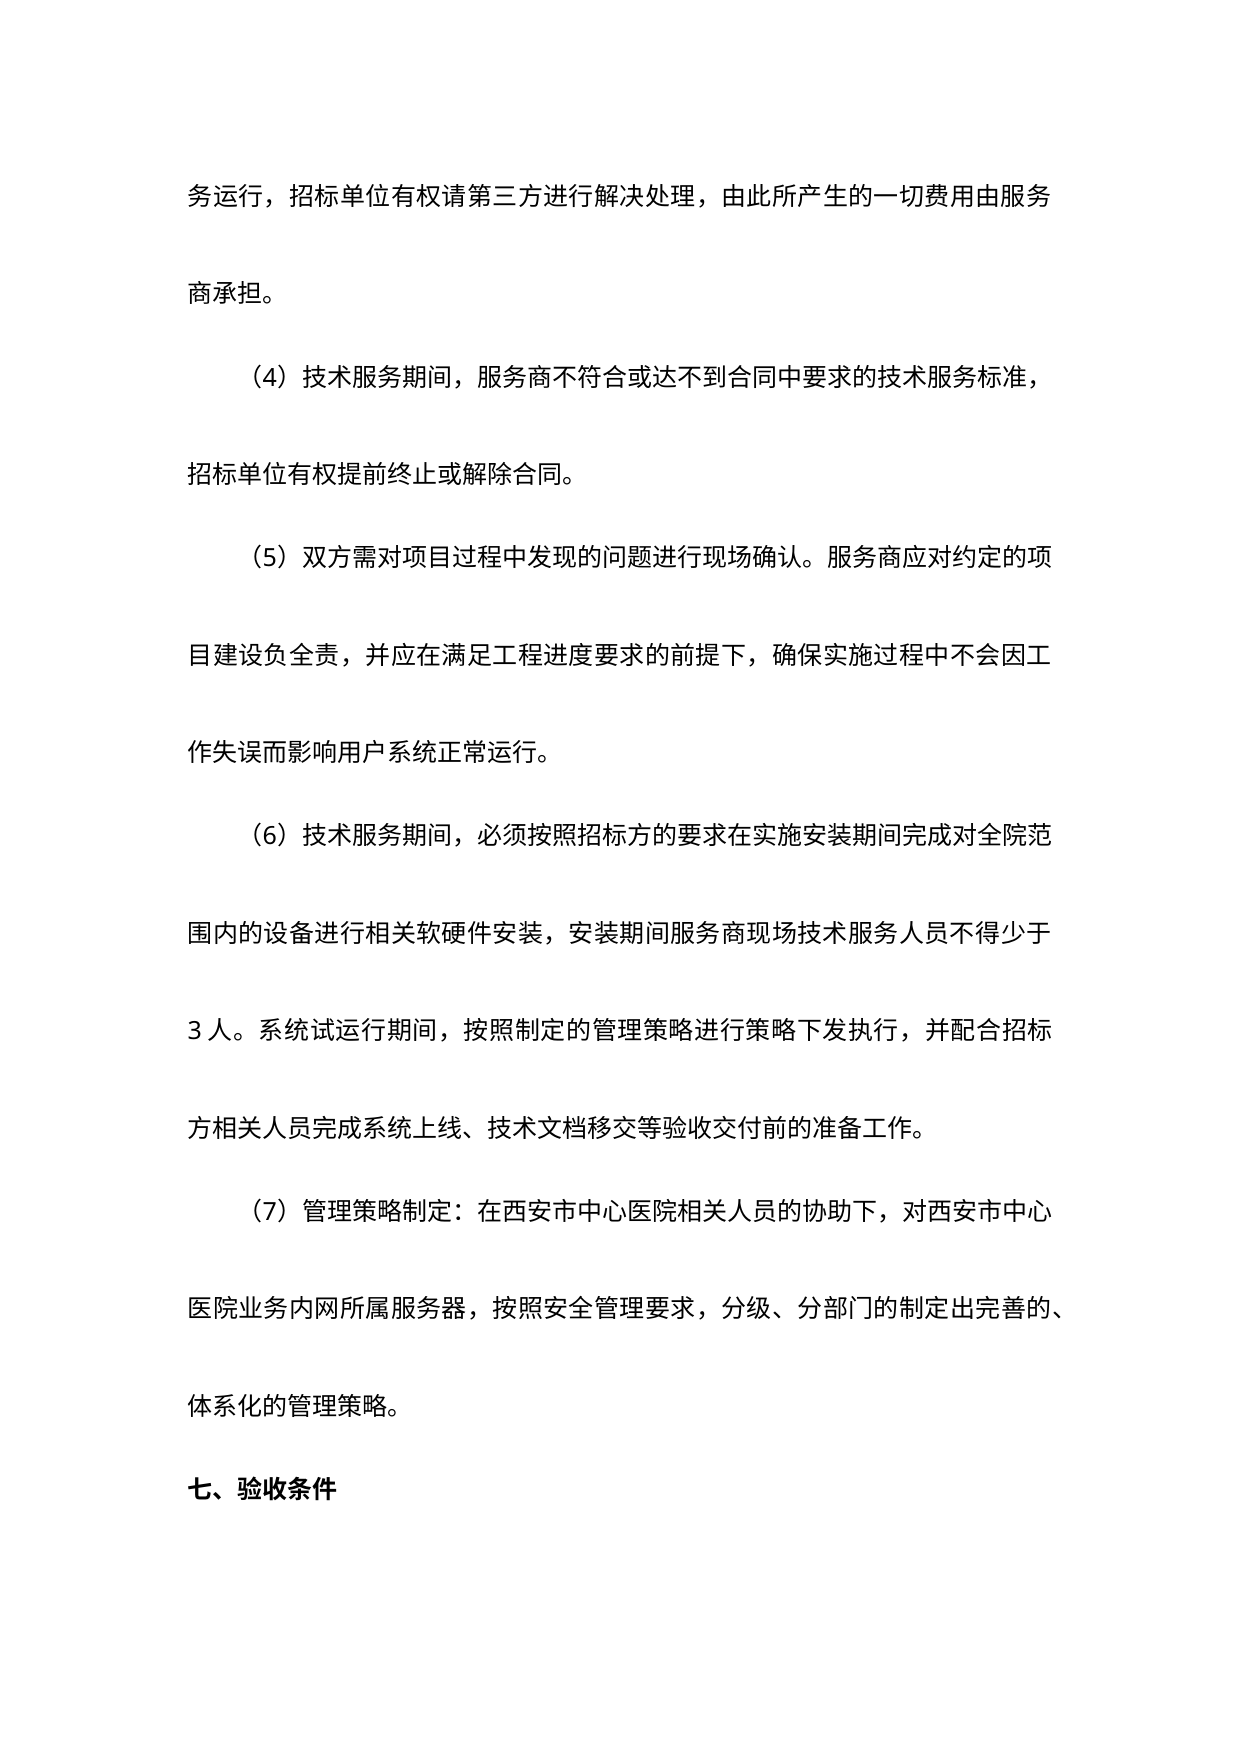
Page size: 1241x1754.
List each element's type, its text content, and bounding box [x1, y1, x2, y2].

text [187, 162, 1053, 324]
text （6）技术服务期间，必须按照招标方的要求在实施安装期间完成对全院范围内的设备进行相关软硬件安装，安装期间服务商现场技术服务人员不得少于3人。系统试运行期间，按照制定的管理策略进行策略下发执行，并配合招标方相关人员完成系统上线、技术文档移交等验收交付前的准备工作。 [187, 801, 1053, 1159]
text （5）双方需对项目过程中发现的问题进行现场确认。服务商应对约定的项目建设负全责，并应在满足工程进度要求的前提下，确保实施过程中不会因工作失误而影响用户系统正常运行。 [187, 523, 1053, 783]
text （4）技术服务期间，服务商不符合或达不到合同中要求的技术服务标准，招标单位有权提前终止或解除合同。 [187, 343, 1053, 505]
text 七、验收条件 [187, 1455, 1053, 1520]
text （7）管理策略制定：在西安市中心医院相关人员的协助下，对西安市中心医院业务内网所属服务器，按照安全管理要求，分级、分部门的制定出完善的、体系化的管理策略。 [187, 1177, 1053, 1437]
